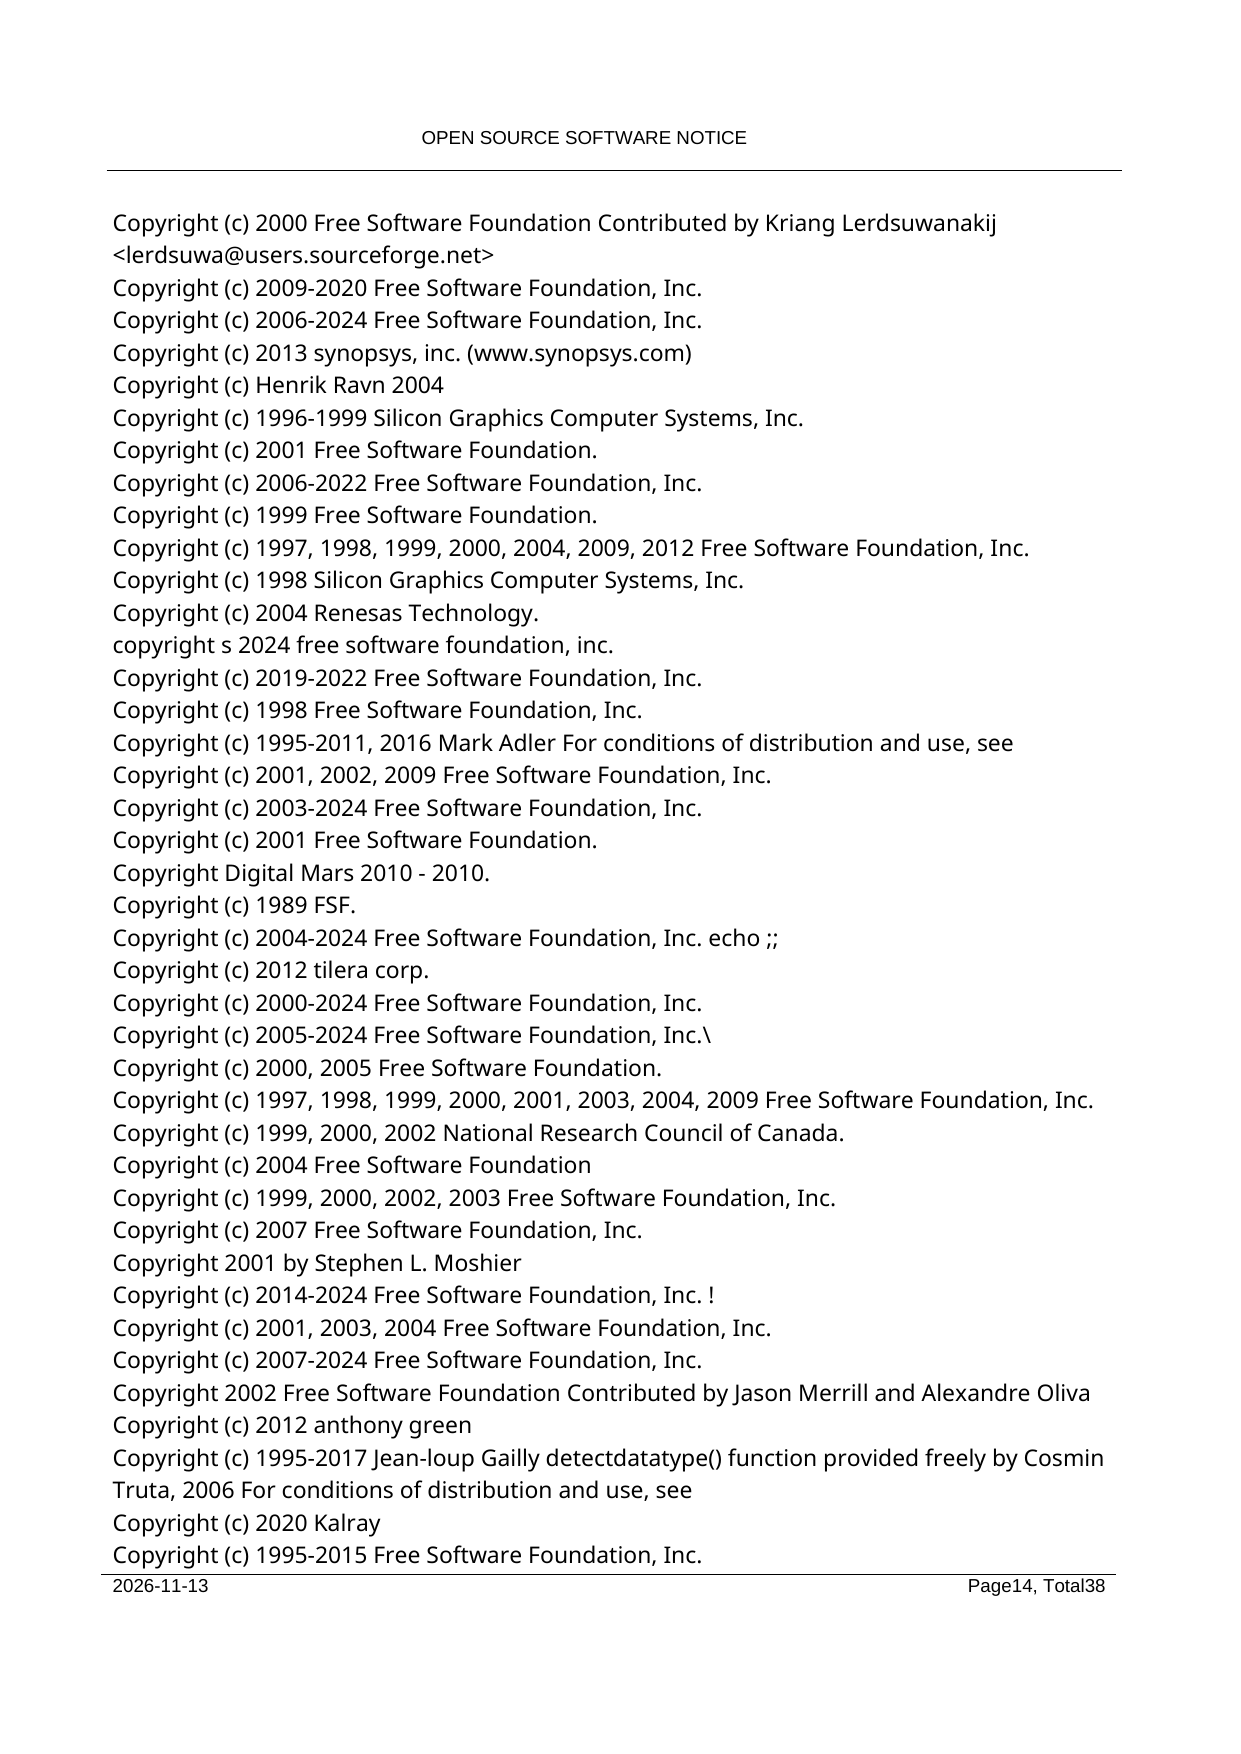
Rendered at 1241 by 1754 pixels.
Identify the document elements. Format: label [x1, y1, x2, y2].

text [112, 206, 1128, 1571]
